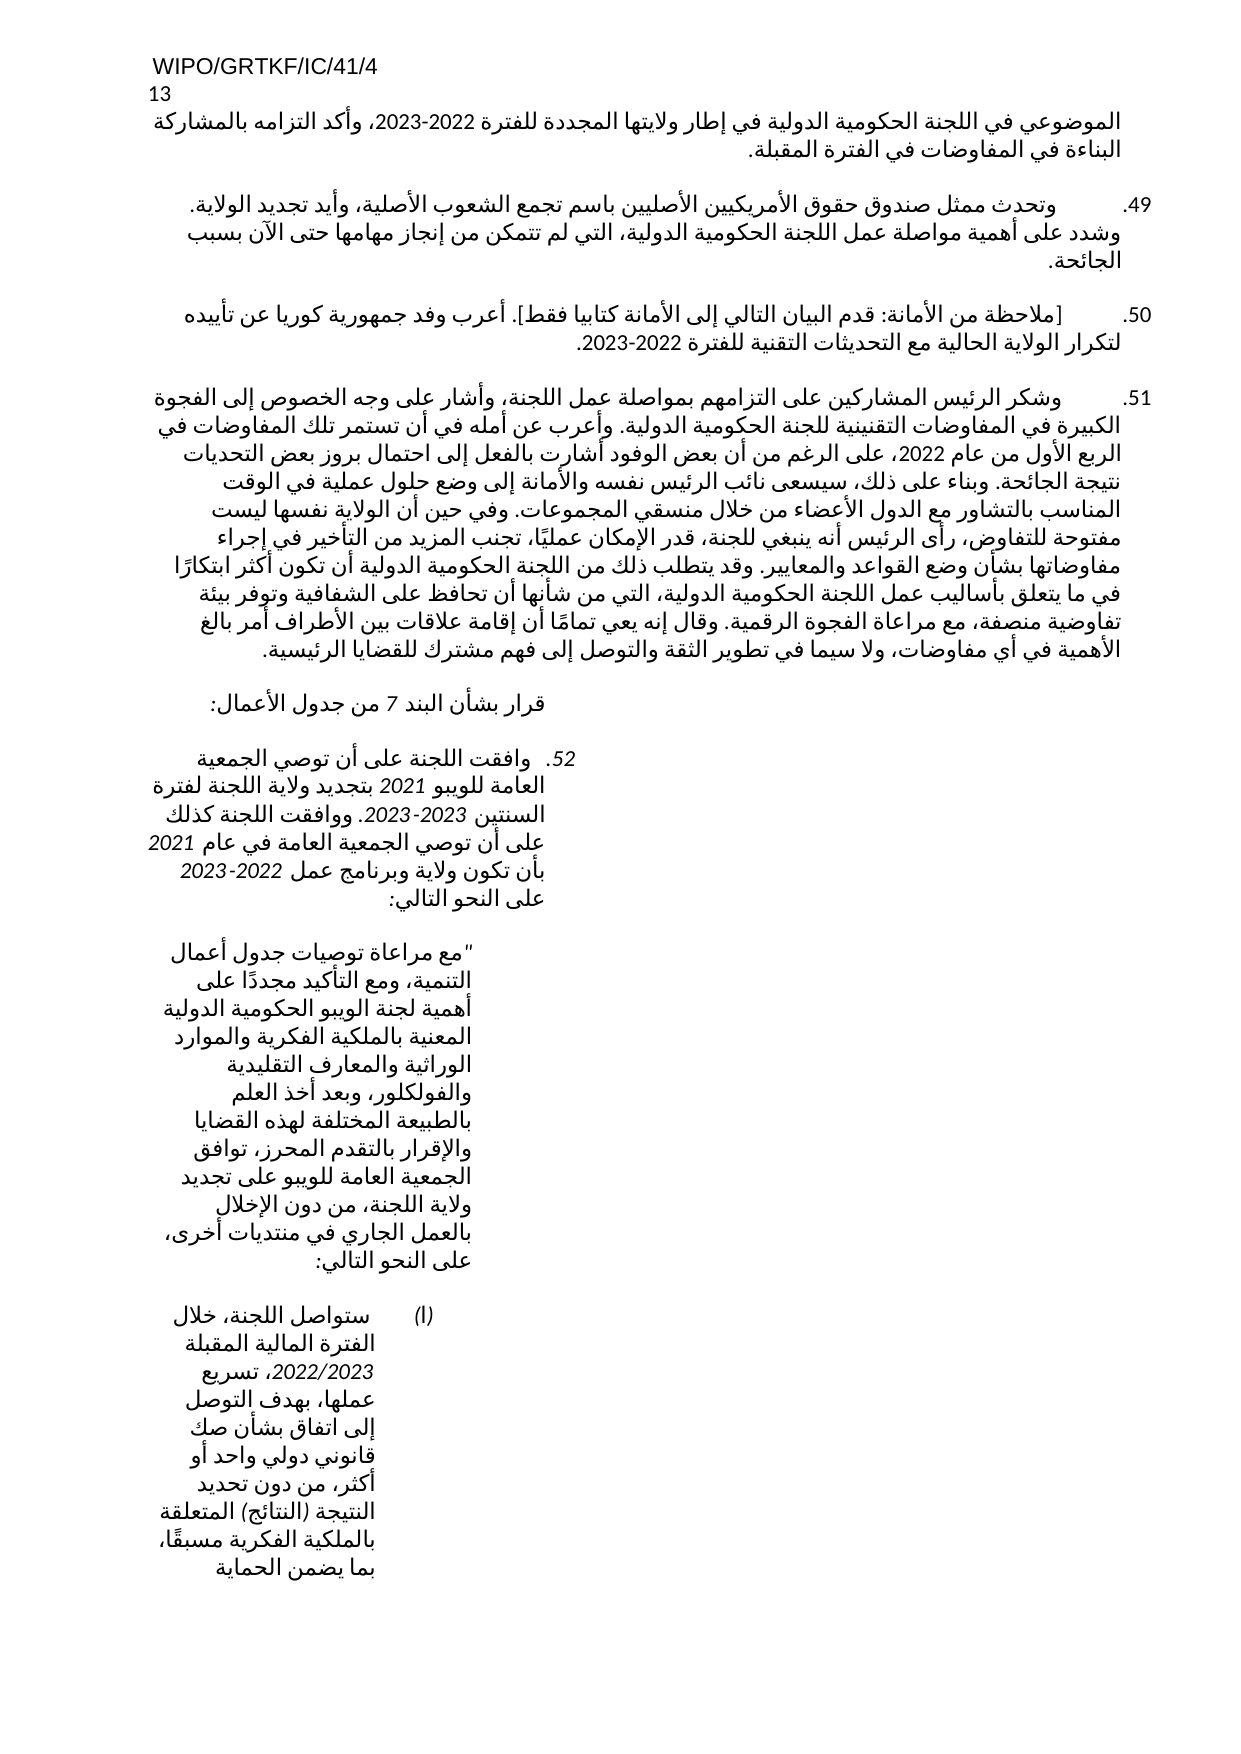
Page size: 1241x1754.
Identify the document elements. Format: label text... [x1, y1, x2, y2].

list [148, 107, 1122, 163]
list وتحدث ممثل صندوق حقوق الأمريكيين الأصليين باسم تجمع الشعوب الأصلية، وأيد تجديد الولاية. وشدد على أهمية مواصلة عمل اللجنة الحكومية الدولية، التي لم تتمكن من إنجاز مهامها حتى الآن بسبب الجائحة. [148, 190, 1122, 274]
list [ملاحظة من الأمانة: قدم البيان التالي إلى الأمانة كتابيا فقط]. أعرب وفد جمهورية كوريا عن تأييده لتكرار الولاية الحالية مع التحديثات التقنية للفترة 2022-2023. [148, 300, 1122, 356]
list وشكر الرئيس المشاركين على التزامهم بمواصلة عمل اللجنة، وأشار على وجه الخصوص إلى الفجوة الكبيرة في المفاوضات التقنينية للجنة الحكومية الدولية. وأعرب عن أمله في أن تستمر تلك المفاوضات في الربع الأول من عام 2022، على الرغم من أن بعض الوفود أشارت بالفعل إلى احتمال بروز بعض التحديات نتيجة الجائحة. وبناء على ذلك، سيسعى نائب الرئيس نفسه والأمانة إلى وضع حلول عملية في الوقت المناسب بالتشاور مع الدول الأعضاء من خلال منسقي المجموعات. وفي حين أن الولاية نفسها ليست مفتوحة للتفاوض، رأى الرئيس أنه ينبغي للجنة، قدر الإمكان عمليًا، تجنب المزيد من التأخير في إجراء مفاوضاتها بشأن وضع القواعد والمعايير. وقد يتطلب ذلك من اللجنة الحكومية الدولية أن تكون أكثر ابتكارًا في ما يتعلق بأساليب عمل اللجنة الحكومية الدولية، التي من شأنها أن تحافظ على الشفافية وتوفر بيئة تفاوضية منصفة، مع مراعاة الفجوة الرقمية. وقال إنه يعي تمامًا أن إقامة علاقات بين الأطراف أمر بالغ الأهمية في أي مفاوضات، ولا سيما في تطوير الثقة والتوصل إلى فهم مشترك للقضايا الرئيسية. [148, 383, 1122, 663]
list "مع مراعاة توصيات جدول أعمال التنمية، ومع التأكيد مجددًا على أهمية لجنة الويبو الحكومية الدولية المعنية بالملكية الفكرية والموارد الوراثية والمعارف التقليدية والفولكلور، وبعد أخذ العلم بالطبيعة المختلفة لهذه القضايا والإقرار بالتقدم المحرز، توافق الجمعية العامة للويبو على تجديد ولاية اللجنة، من دون الإخلال بالعمل الجاري في منتديات أخرى، على النحو التالي: [148, 938, 472, 1274]
list قرار بشأن البند 7 من جدول الأعمال: [148, 689, 546, 717]
list وافقت اللجنة على أن توصي الجمعية العامة للويبو 2021 بتجديد ولاية اللجنة لفترة السنتين 2023-2023. ووافقت اللجنة كذلك على أن توصي الجمعية العامة في عام 2021 بأن تكون ولاية وبرنامج عمل 2022-2023 على النحو التالي: [148, 744, 546, 912]
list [148, 1301, 413, 1581]
